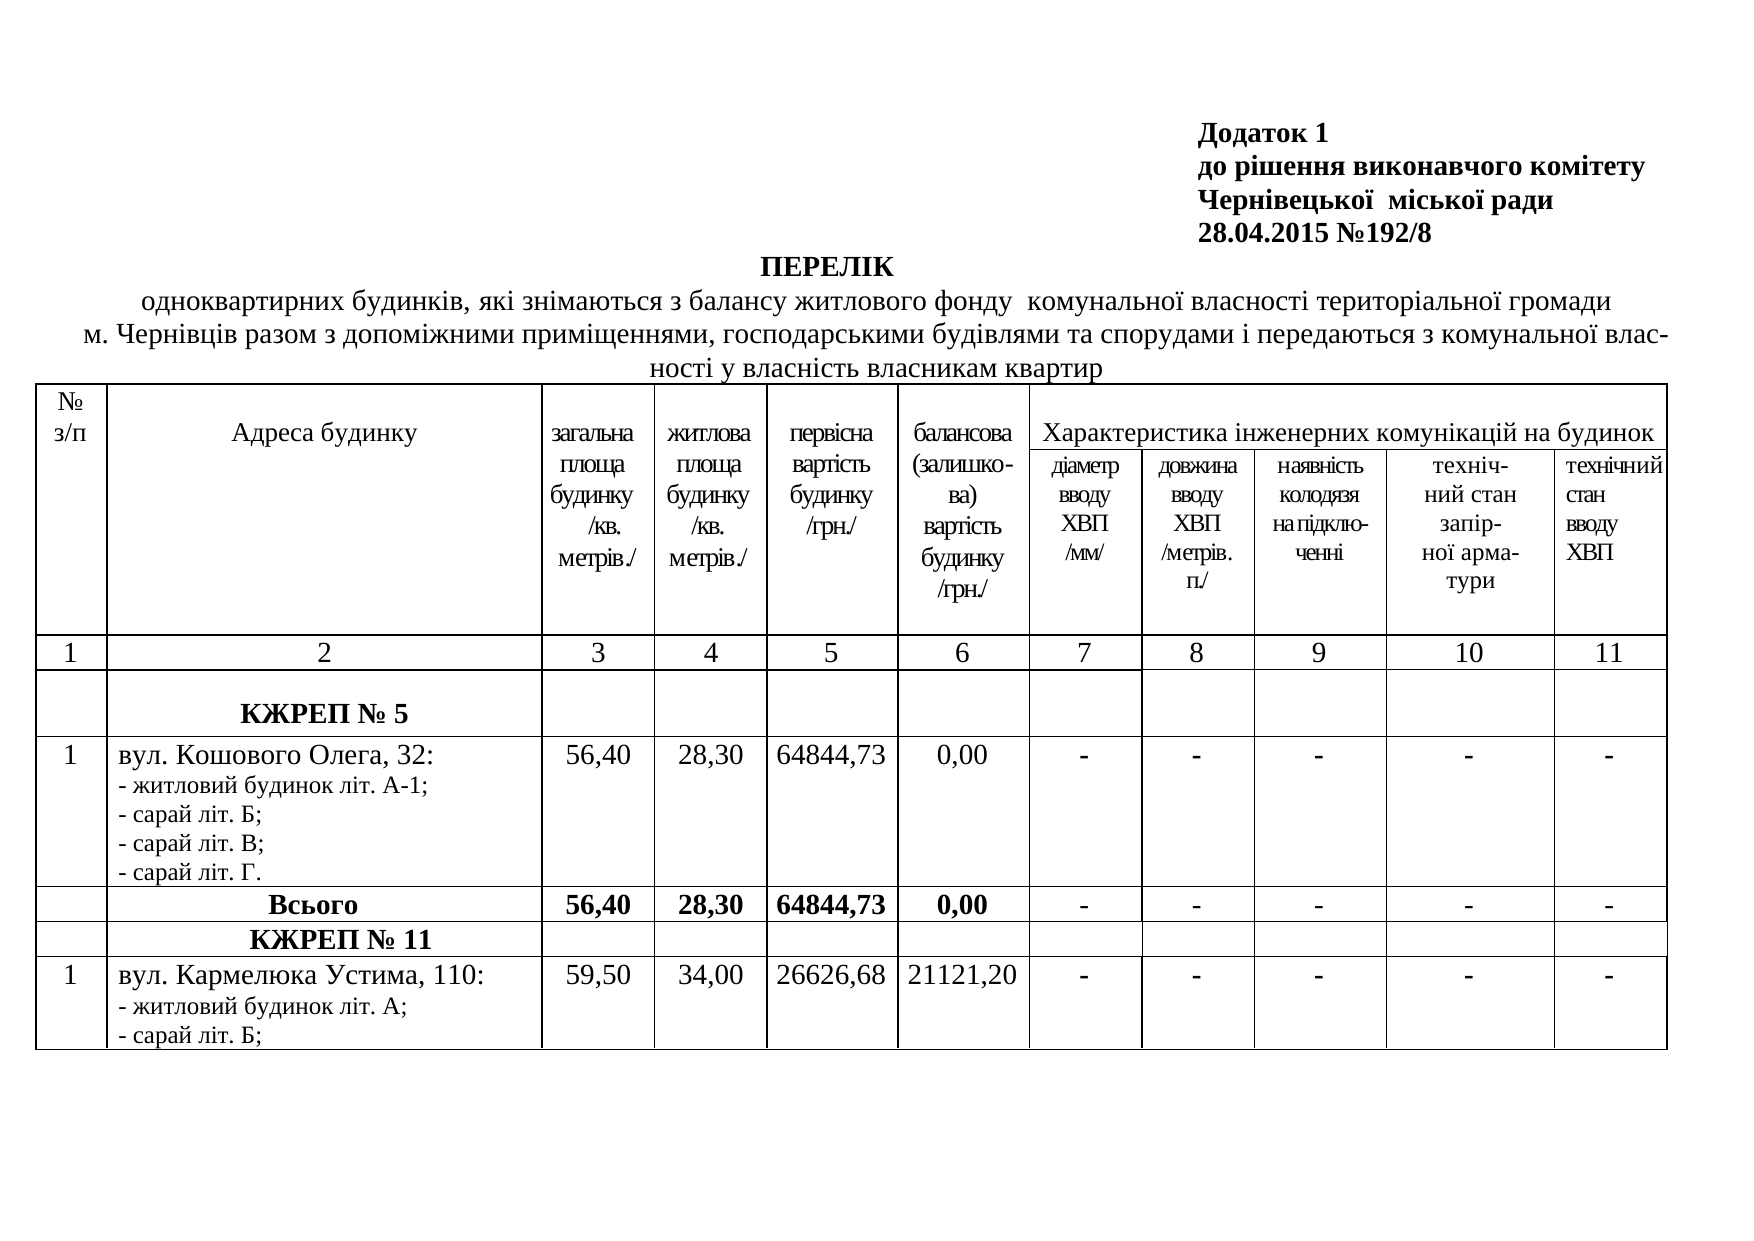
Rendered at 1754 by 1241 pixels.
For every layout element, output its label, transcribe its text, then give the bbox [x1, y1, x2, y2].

table_cell [1255, 670, 1386, 736]
table_header балансова (залишко-ва) вартість будинку /грн./ [899, 385, 1029, 634]
table_header Адреса будинку [108, 385, 541, 634]
table_cell [543, 922, 654, 956]
text ності у власність власникам квартир [24, 350, 1729, 383]
table_cell [543, 671, 654, 736]
table_cell [1387, 670, 1554, 736]
table_cell - [1030, 737, 1141, 886]
table_cell діаметр вводу ХВП /мм/ [1030, 450, 1141, 634]
table_cell - [1555, 887, 1666, 921]
table_cell [1143, 922, 1254, 956]
table_cell 21121,20 [899, 957, 1029, 1048]
table_cell [768, 922, 897, 956]
table_cell 26626,68 [768, 957, 897, 1048]
table_cell 64844,73 [768, 737, 897, 886]
table_cell технічний стан вводу ХВП [1555, 450, 1666, 634]
table_cell [1387, 922, 1554, 956]
table_cell 56,40 [543, 737, 654, 886]
table_cell - [1255, 957, 1386, 1048]
table_cell КЖРЕП № 11 [108, 922, 541, 956]
table_cell наявність колодязя на підклю-ченні [1255, 450, 1386, 634]
table_cell - [1555, 957, 1666, 1048]
table_cell довжина вводу ХВП /метрів. п./ [1143, 450, 1254, 634]
table_cell 10 [1387, 636, 1554, 669]
table_cell 59,50 [543, 957, 654, 1048]
table_cell [37, 922, 106, 956]
table_cell вул. Кошового Олега, 32: - житловий будинок літ. А-1; - сарай літ. Б; - сарай літ. В; - сарай літ. Г. [108, 737, 541, 886]
table_cell - [1387, 737, 1554, 886]
table_cell [1555, 922, 1667, 956]
table_cell - [1030, 887, 1141, 921]
table_cell 4 [655, 636, 766, 669]
table_cell [37, 671, 106, 736]
table_cell вул. Кармелюка Устима, 110: - житловий будинок літ. А; - сарай літ. Б; [108, 957, 541, 1048]
table_cell [655, 671, 766, 736]
table_cell [1255, 922, 1386, 956]
table_cell 28,30 [655, 737, 766, 886]
table_cell - [1143, 737, 1254, 886]
table_cell Всього [108, 887, 541, 921]
table_cell 7 [1030, 636, 1141, 669]
table_header Характеристика інженерних комунікацій на будинок [1030, 385, 1666, 449]
table_cell 64844,73 [768, 887, 897, 921]
table_cell [37, 887, 106, 921]
text 28.04.2015 №192/8 [24, 216, 1710, 249]
table_cell - [1143, 957, 1254, 1048]
table_cell - [1255, 887, 1386, 921]
table_cell [1030, 922, 1142, 956]
table_header житлова площа будинку /кв. метрів./ [655, 385, 766, 634]
text Додаток 1 [24, 115, 1729, 148]
table_cell 34,00 [655, 957, 766, 1048]
table_cell [655, 922, 766, 956]
table_cell - [1387, 957, 1554, 1048]
table_header первісна вартість будинку /грн./ [768, 385, 897, 634]
text одноквартирних будинків, які знімаються з балансу житлового фонду комунальної власності територіальної громади м. Чернівців разом з допоміжними приміщеннями, господарськими будівлями та спорудами і передаються з комунальної влас- [24, 283, 1729, 350]
table_cell 9 [1255, 636, 1386, 669]
table_cell [768, 671, 897, 736]
table_cell [899, 671, 1029, 736]
table_cell 1 [37, 737, 106, 886]
table_cell 2 [108, 636, 541, 669]
table_cell [1143, 670, 1254, 736]
table_cell [899, 922, 1029, 956]
table_cell КЖРЕП № 5 [108, 671, 541, 736]
table_cell - [1143, 887, 1254, 921]
table_cell - [1255, 737, 1386, 886]
table_cell 3 [543, 636, 654, 669]
table_cell 28,30 [655, 887, 766, 921]
text ПЕРЕЛІК [24, 249, 1710, 283]
table_header № з/п [37, 385, 106, 634]
table_cell [1030, 671, 1141, 736]
table_cell - [1555, 737, 1666, 886]
table_cell - [1030, 957, 1141, 1048]
table_cell 5 [768, 636, 897, 669]
table_cell техніч- ний стан запір- ної арма- тури [1387, 450, 1554, 634]
table_cell [1555, 670, 1666, 736]
text до рішення виконавчого комітету [24, 148, 1729, 182]
table_cell 0,00 [899, 737, 1029, 886]
table_cell 1 [37, 957, 106, 1048]
table_cell 8 [1143, 636, 1254, 669]
table_cell 56,40 [543, 887, 654, 921]
table_cell 11 [1555, 636, 1666, 669]
table_header загальна площа будинку /кв. метрів./ [543, 385, 654, 634]
text Чернівецької міської ради [24, 182, 1735, 216]
table_cell 6 [899, 636, 1029, 669]
table_cell - [1387, 887, 1554, 921]
table_cell 0,00 [899, 887, 1029, 921]
table_cell 1 [37, 636, 106, 669]
